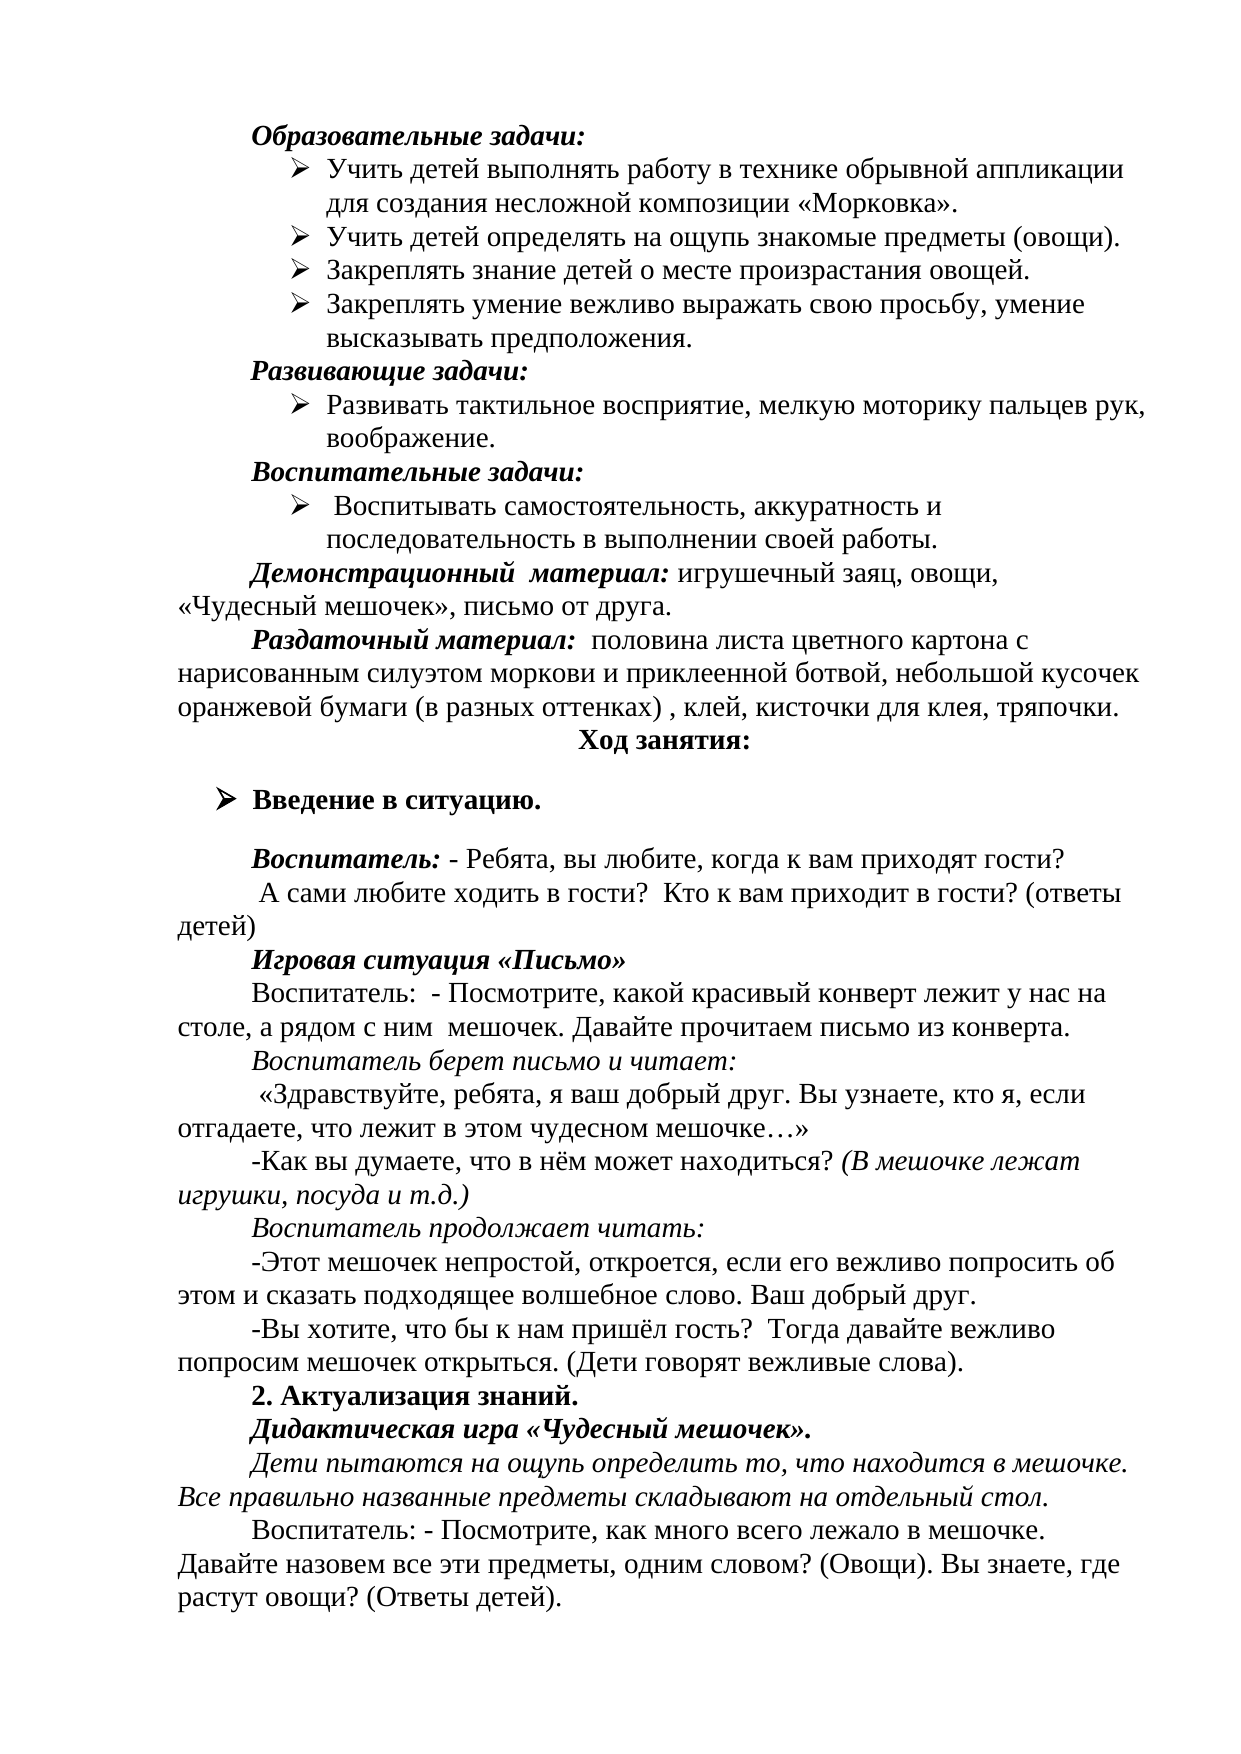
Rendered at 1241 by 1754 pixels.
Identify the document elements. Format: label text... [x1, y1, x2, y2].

text Воспитатель: - Посмотрите, как много всего лежало в мешочке. Давайте назовем все эти предметы, одним словом? (Овощи). Вы знаете, где растут овощи? (Ответы детей). [177, 1512, 1152, 1613]
text Воспитатель берет письмо и читает: [177, 1043, 1152, 1076]
text Игровая ситуация «Письмо» [177, 942, 1152, 976]
list Воспитательные задачи: [251, 454, 1152, 488]
list Воспитывать самостоятельность, аккуратность и последовательность в выполнении своей работы. [288, 488, 1152, 555]
text Воспитатель: - Ребята, вы любите, когда к вам приходят гости? [177, 841, 1152, 875]
list Учить детей определять на ощупь знакомые предметы (овощи). [288, 219, 1152, 252]
text «Здравствуйте, ребята, я ваш добрый друг. Вы узнаете, кто я, если отгадаете, что лежит в этом чудесном мешочке…» [177, 1076, 1152, 1143]
text Демонстрационный материал: игрушечный заяц, овощи, «Чудесный мешочек», письмо от друга. [177, 555, 1152, 622]
text Развивающие задачи: [177, 353, 1152, 387]
text Раздаточный материал: половина листа цветного картона с нарисованным силуэтом моркови и приклеенной ботвой, небольшой кусочек оранжевой бумаги (в разных оттенках) , клей, кисточки для клея, тряпочки. [177, 622, 1152, 722]
text Ход занятия: [177, 722, 1152, 756]
text 2. Актуализация знаний. [177, 1378, 1152, 1412]
text Образовательные задачи: [177, 118, 1152, 152]
text А сами любите ходить в гости? Кто к вам приходит в гости? (ответы детей) [177, 875, 1152, 942]
text Воспитатель: - Посмотрите, какой красивый конверт лежит у нас на столе, а рядом с ним мешочек. Давайте прочитаем письмо из конверта. [177, 976, 1152, 1043]
list Закреплять знание детей о месте произрастания овощей. [288, 252, 1152, 286]
text Воспитатель продолжает читать: [177, 1210, 1152, 1244]
text -Как вы думаете, что в нём может находиться? (В мешочке лежат игрушки, посуда и т.д.) [177, 1143, 1152, 1210]
text -Вы хотите, что бы к нам пришёл гость? Тогда давайте вежливо попросим мешочек открыться. (Дети говорят вежливые слова). [177, 1311, 1152, 1378]
list Закреплять умение вежливо выражать свою просьбу, умение высказывать предположения. [288, 286, 1152, 353]
list Введение в ситуацию. [215, 782, 1152, 816]
text Дети пытаются на ощупь определить то, что находится в мешочке. Все правильно названные предметы складывают на отдельный стол. [177, 1445, 1152, 1512]
text Дидактическая игра «Чудесный мешочек». [177, 1412, 1152, 1445]
list Учить детей выполнять работу в технике обрывной аппликации для создания несложной композиции «Морковка». [288, 152, 1152, 219]
list Развивать тактильное восприятие, мелкую моторику пальцев рук, воображение. [288, 387, 1152, 454]
text -Этот мешочек непростой, откроется, если его вежливо попросить об этом и сказать подходящее волшебное слово. Ваш добрый друг. [177, 1244, 1152, 1311]
